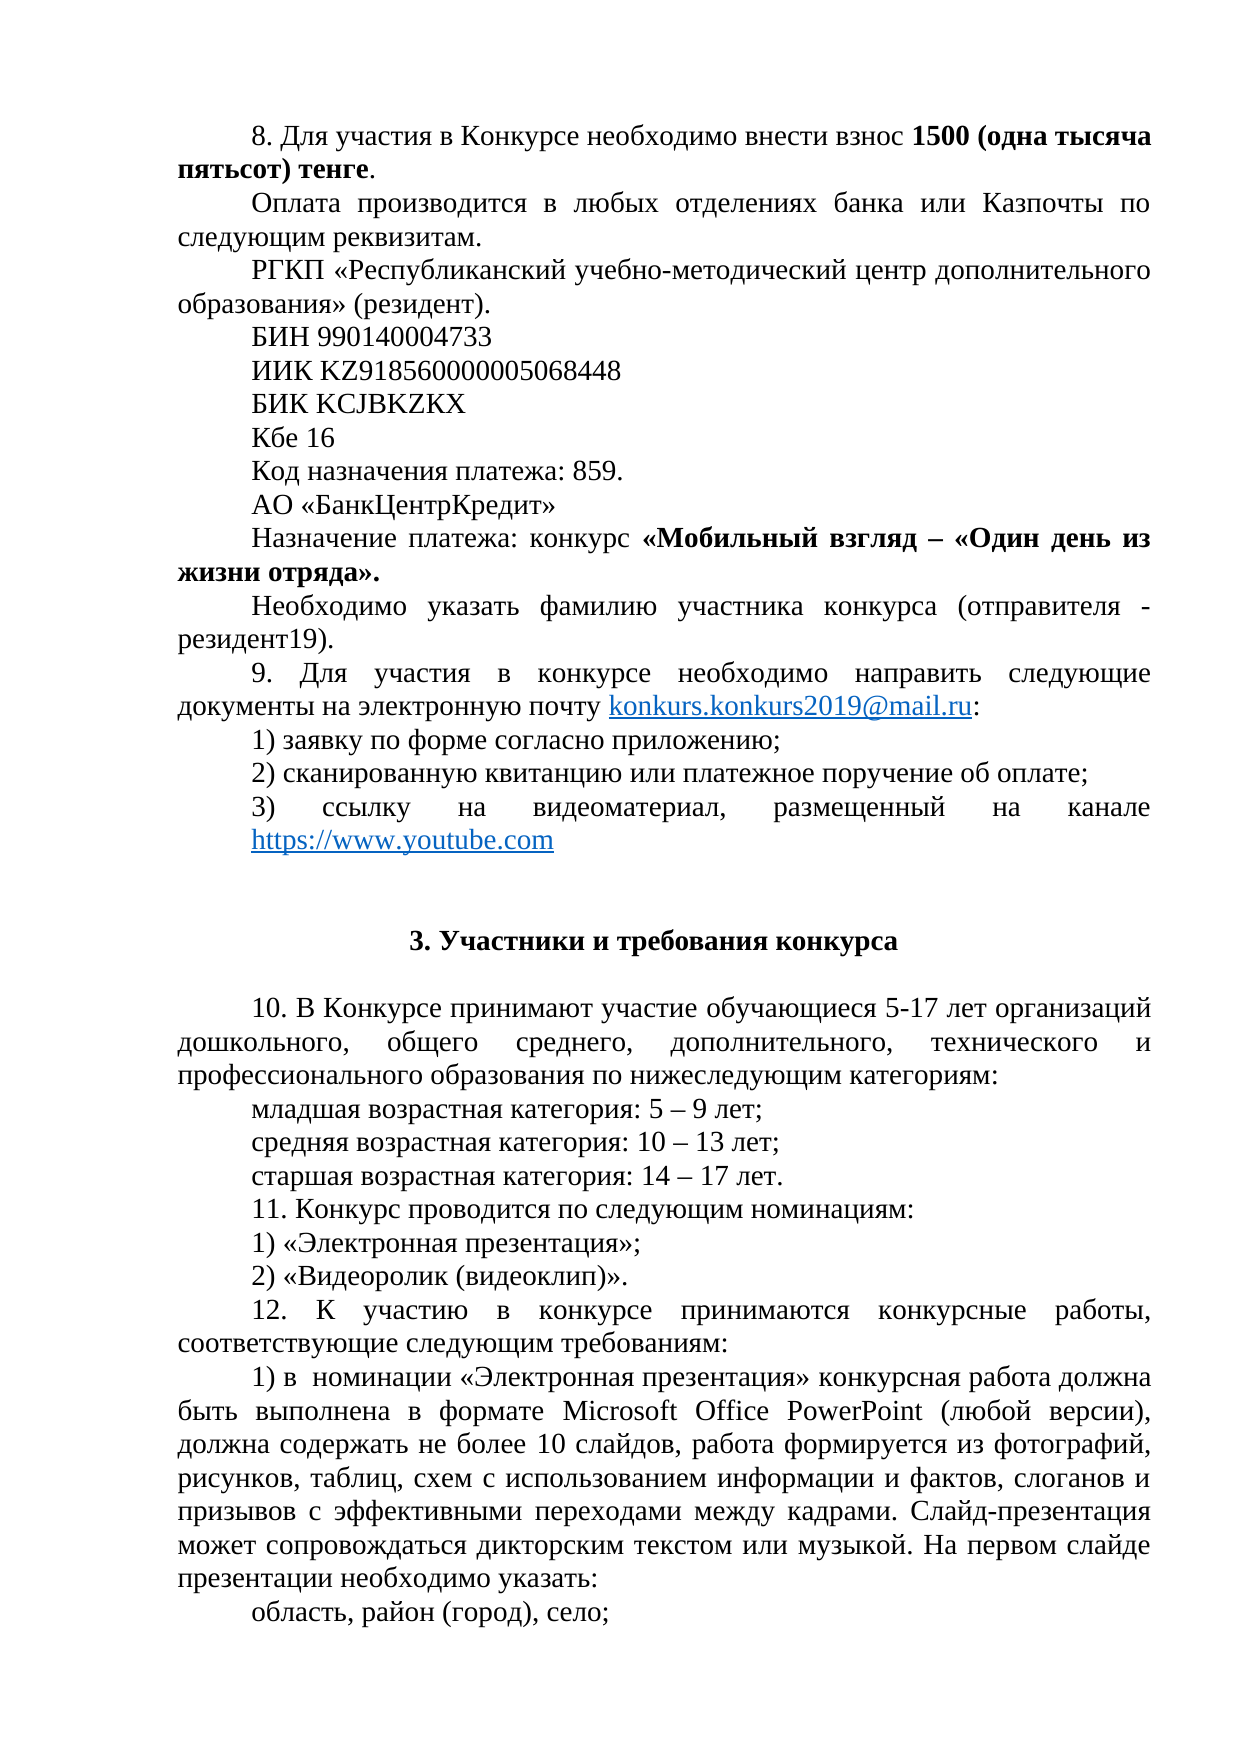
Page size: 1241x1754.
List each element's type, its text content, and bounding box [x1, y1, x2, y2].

text 9. Для участия в конкурсе необходимо направить следующие документы на электронную почту konkurs.konkurs2019@mail.ru: [177, 655, 1152, 722]
text БИН 990140004733 [177, 319, 1152, 353]
text 1) в номинации «Электронная презентация» конкурсная работа должна быть выполнена в формате Microsoft Office PowerPoint (любой версии), должна содержать не более 10 слайдов, работа формируется из фотографий, рисунков, таблиц, схем с использованием информации и фактов, слоганов и призывов с эффективными переходами между кадрами. Слайд-презентация может сопровождаться дикторским текстом или музыкой. На первом слайде презентации необходимо указать: [177, 1359, 1152, 1594]
text 2) сканированную квитанцию или платежное поручение об оплате; [251, 755, 1152, 789]
text БИК KCJBKZКX [177, 386, 1152, 420]
text РГКП «Республиканский учебно-методический центр дополнительного образования» (резидент). [177, 252, 1152, 319]
text 2) «Видеоролик (видеоклип)». [177, 1258, 1152, 1292]
text АО «БанкЦентрКредит» [177, 487, 1152, 521]
text Код назначения платежа: 859. [177, 453, 1152, 487]
text Назначение платежа: конкурс «Мобильный взгляд – «Один день из жизни отряда». [177, 521, 1152, 588]
text 3) ссылку на видеоматериал, размещенный на канале https://www.youtube.com [251, 789, 1152, 856]
text Необходимо указать фамилию участника конкурса (отправителя - резидент19). [177, 588, 1152, 655]
text 1) «Электронная презентация»; [177, 1225, 1152, 1258]
text ИИК KZ918560000005068448 [177, 353, 1152, 386]
text Кбе 16 [177, 420, 1152, 453]
text 10. В Конкурсе принимают участие обучающиеся 5-17 лет организаций дошкольного, общего среднего, дополнительного, технического и профессионального образования по нижеследующим категориям: [177, 990, 1152, 1091]
text 11. Конкурс проводится по следующим номинациям: [177, 1191, 1152, 1225]
text 8. Для участия в Конкурсе необходимо внести взнос 1500 (одна тысяча пятьсот) тенге. [177, 118, 1152, 185]
text младшая возрастная категория: 5 – 9 лет; [177, 1091, 1152, 1124]
text 12. К участию в конкурсе принимаются конкурсные работы, соответствующие следующим требованиям: [177, 1292, 1152, 1359]
text Оплата производится в любых отделениях банка или Казпочты по следующим реквизитам. [177, 185, 1152, 252]
text 3. Участники и требования конкурса [156, 923, 1152, 957]
text 1) заявку по форме согласно приложению; [251, 722, 1152, 755]
text средняя возрастная категория: 10 – 13 лет; [177, 1124, 1152, 1158]
text область, район (город), село; [177, 1594, 1152, 1627]
text старшая возрастная категория: 14 – 17 лет. [177, 1158, 1152, 1191]
